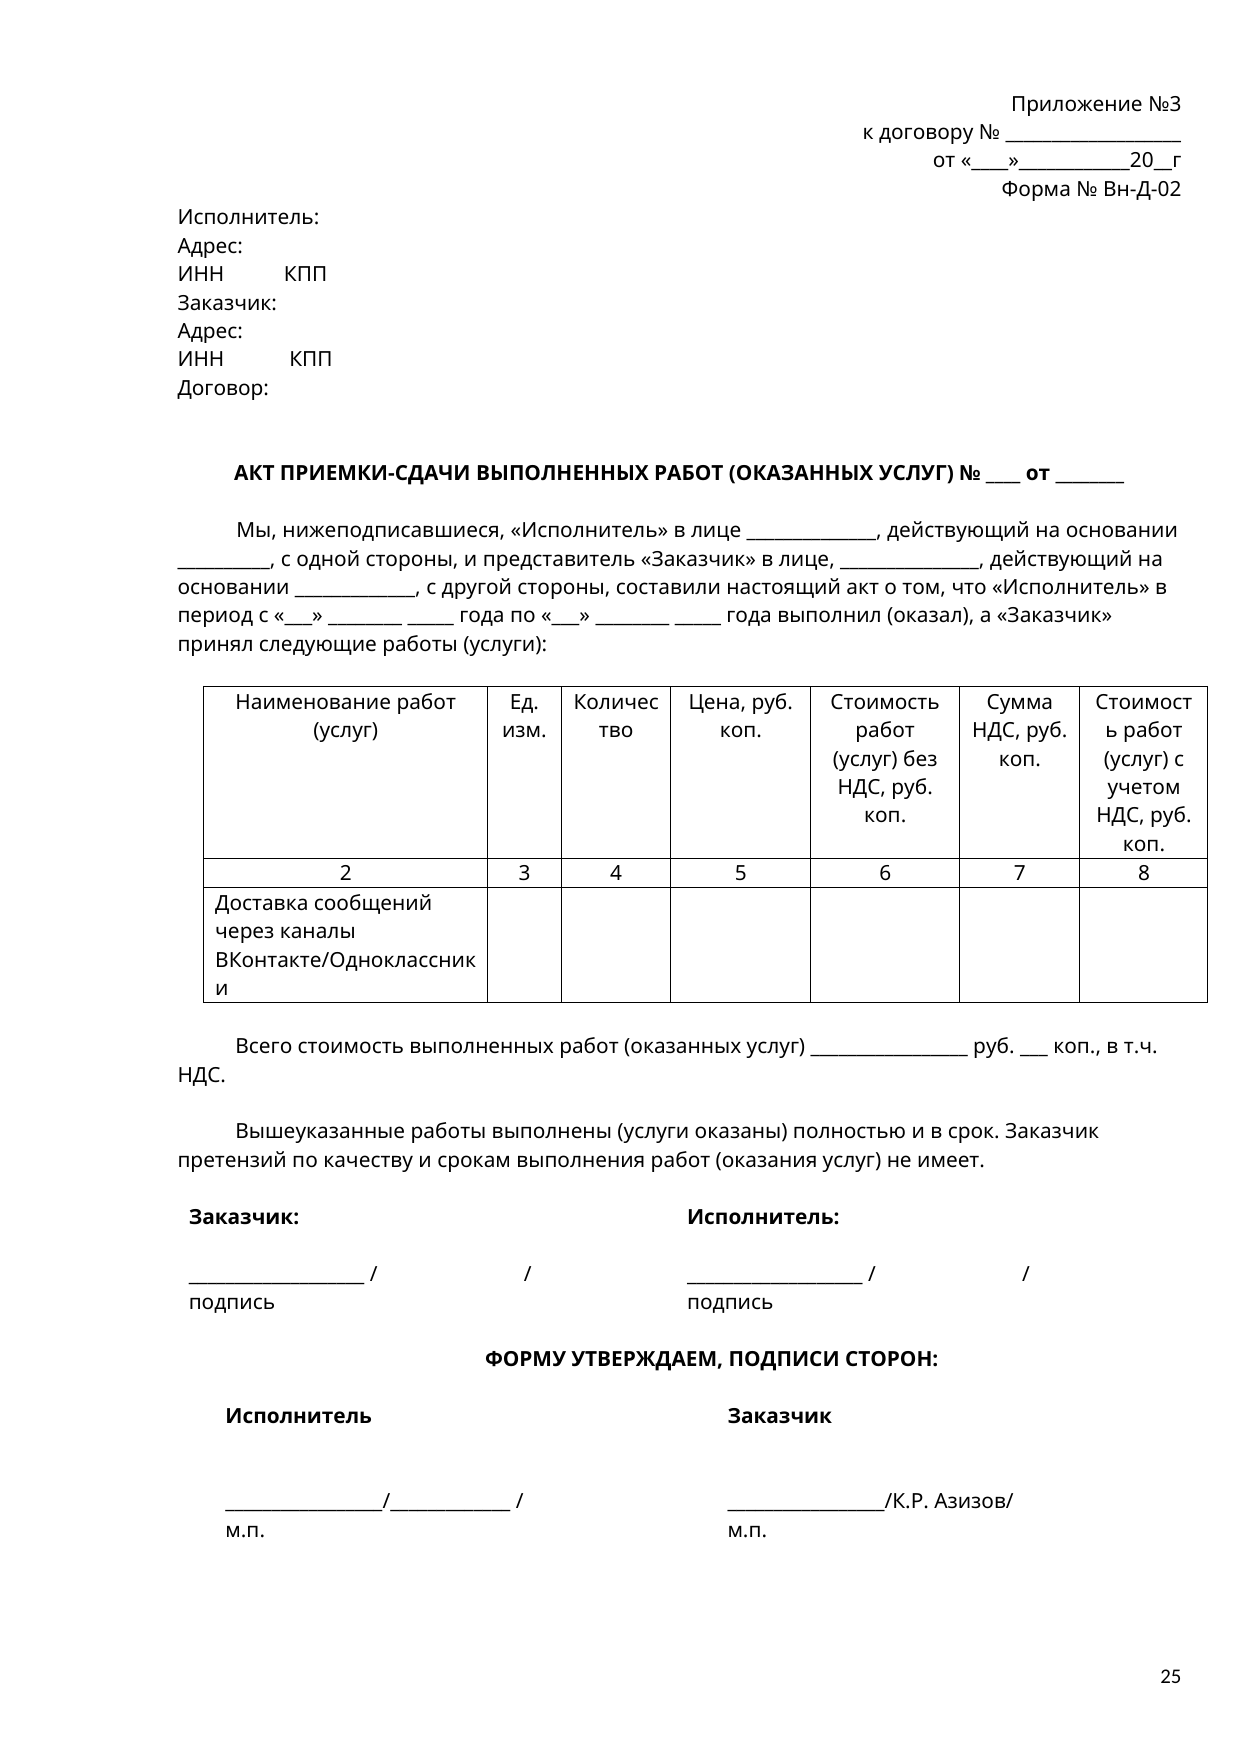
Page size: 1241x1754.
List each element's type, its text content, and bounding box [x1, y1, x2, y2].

text Заказчик: [177, 288, 1181, 316]
table_header Заказчик: ___________________ / / подпись [177, 1202, 676, 1316]
table_cell Доставка сообщений через каналы ВКонтакте/Одноклассники [204, 888, 487, 1002]
table_cell [488, 888, 561, 1002]
table_cell 3 [488, 859, 561, 887]
text ИНН КПП [177, 259, 1181, 288]
text к договору № ___________________ [177, 117, 1181, 146]
table_cell [671, 888, 810, 1002]
text Мы, нижеподписавшиеся, «Исполнитель» в лице ______________, действующий на основании __________, с одной стороны, и представитель «Заказчик» в лице, _______________, действующий на основании _____________, с другой стороны, составили настоящий акт о том, что «Исполнитель» в период с «___» ________ _____ года по «___» ________ _____ года выполнил (оказал), а «Заказчик» принял следующие работы (услуги): [177, 515, 1181, 657]
table_header Количество [562, 687, 670, 857]
text ФОРМУ УТВЕРЖДАЕМ, ПОДПИСИ СТОРОН: [177, 1344, 1181, 1372]
table_header Стоимость работ (услуг) с учетом НДС, руб. коп. [1080, 687, 1207, 857]
table_cell 2 [204, 859, 487, 887]
table_header Исполнитель _________________/_____________ / м.п. [214, 1401, 716, 1543]
table_cell [1080, 888, 1207, 1002]
table_cell 6 [811, 859, 959, 887]
table_header Наименование работ (услуг) [204, 687, 487, 857]
table_cell 5 [671, 859, 810, 887]
text Адрес: [177, 316, 1181, 344]
text Исполнитель: [177, 202, 1181, 231]
text Адрес: [177, 231, 1181, 259]
table_cell [811, 888, 959, 1002]
text Вышеуказанные работы выполнены (услуги оказаны) полностью и в срок. Заказчик претензий по качеству и срокам выполнения работ (оказания услуг) не имеет. [177, 1117, 1181, 1173]
table_header Цена, руб. коп. [671, 687, 810, 857]
text ИНН КПП [177, 344, 1181, 373]
table_header Стоимость работ (услуг) без НДС, руб. коп. [811, 687, 959, 857]
text Форма № Вн-Д-02 [177, 174, 1181, 202]
text Договор: [177, 373, 1181, 401]
table_cell 7 [960, 859, 1079, 887]
table_cell 4 [562, 859, 670, 887]
table_cell [562, 888, 670, 1002]
table_cell [960, 888, 1079, 1002]
table_header Ед. изм. [488, 687, 561, 857]
table_cell 8 [1080, 859, 1207, 887]
table_header Исполнитель: ___________________ / / подпись [676, 1202, 1174, 1316]
table_header Сумма НДС, руб. коп. [960, 687, 1079, 857]
text АКТ ПРИЕМКИ-СДАЧИ ВЫПОЛНЕННЫХ РАБОТ (ОКАЗАННЫХ УСЛУГ) № ____ от ________ [177, 458, 1181, 487]
table_header Заказчик _________________/К.Р. Азизов/ м.п. [716, 1401, 1144, 1543]
text Приложение №3 [177, 89, 1181, 117]
text от «____»____________20__г [177, 146, 1181, 174]
text Всего стоимость выполненных работ (оказанных услуг) _________________ руб. ___ коп., в т.ч. НДС. [177, 1031, 1181, 1088]
